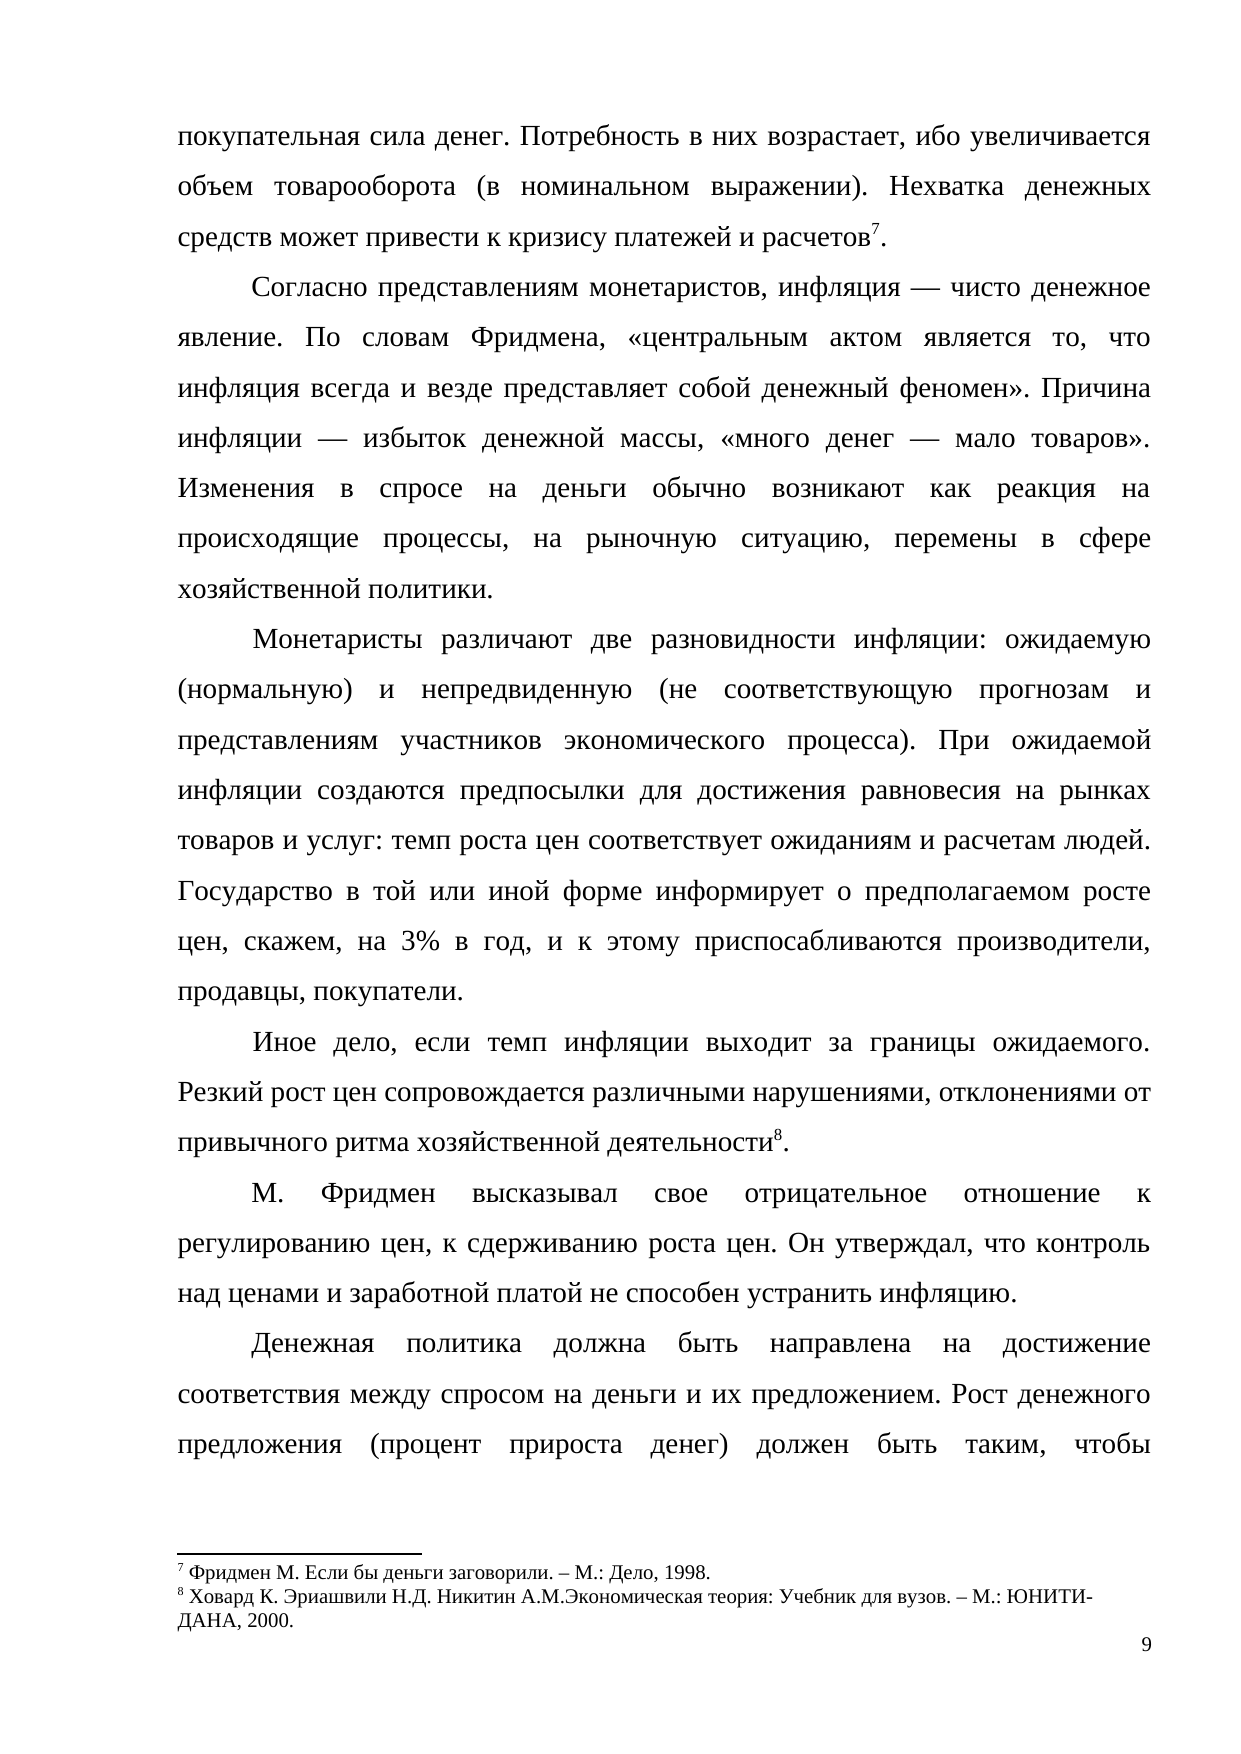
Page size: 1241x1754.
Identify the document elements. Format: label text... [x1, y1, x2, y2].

text Монетаристы различают две разновидности инфляции: ожидаемую (нормальную) и непредвиденную (не соответствующую прогнозам и представлениям участников экономического процесса). При ожидаемой инфляции создаются предпосылки для достижения равновесия на рынках товаров и услуг: темп роста цен соответствует ожиданиям и расчетам людей. Государство в той или иной форме информирует о предполагаемом росте цен, скажем, на 3% в год, и к этому приспосабливаются производители, продавцы, покупатели. [177, 621, 1152, 1007]
text Согласно представлениям монетаристов, инфляция — чисто денежное явление. По словам Фридмена, «центральным актом является то, что инфляция всегда и везде представляет собой денежный феномен». Причина инфляции — избыток денежной массы, «много денег — мало товаров». Изменения в спросе на деньги обычно возникают как реакция на происходящие процессы, на рыночную ситуацию, перемены в сфере хозяйственной политики. [177, 269, 1152, 604]
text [177, 1326, 1152, 1460]
text Иное дело, если темп инфляции выходит за границы ожидаемого. Резкий рост цен сопровождается различными нарушениями, отклонениями от привычного ритма хозяйственной деятельности. [177, 1024, 1152, 1158]
text М. Фридмен высказывал свое отрицательное отношение к регулированию цен, к сдерживанию роста цен. Он утверждал, что контроль над ценами и заработной платой не способен устранить инфляцию. [177, 1175, 1152, 1309]
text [177, 118, 1152, 252]
